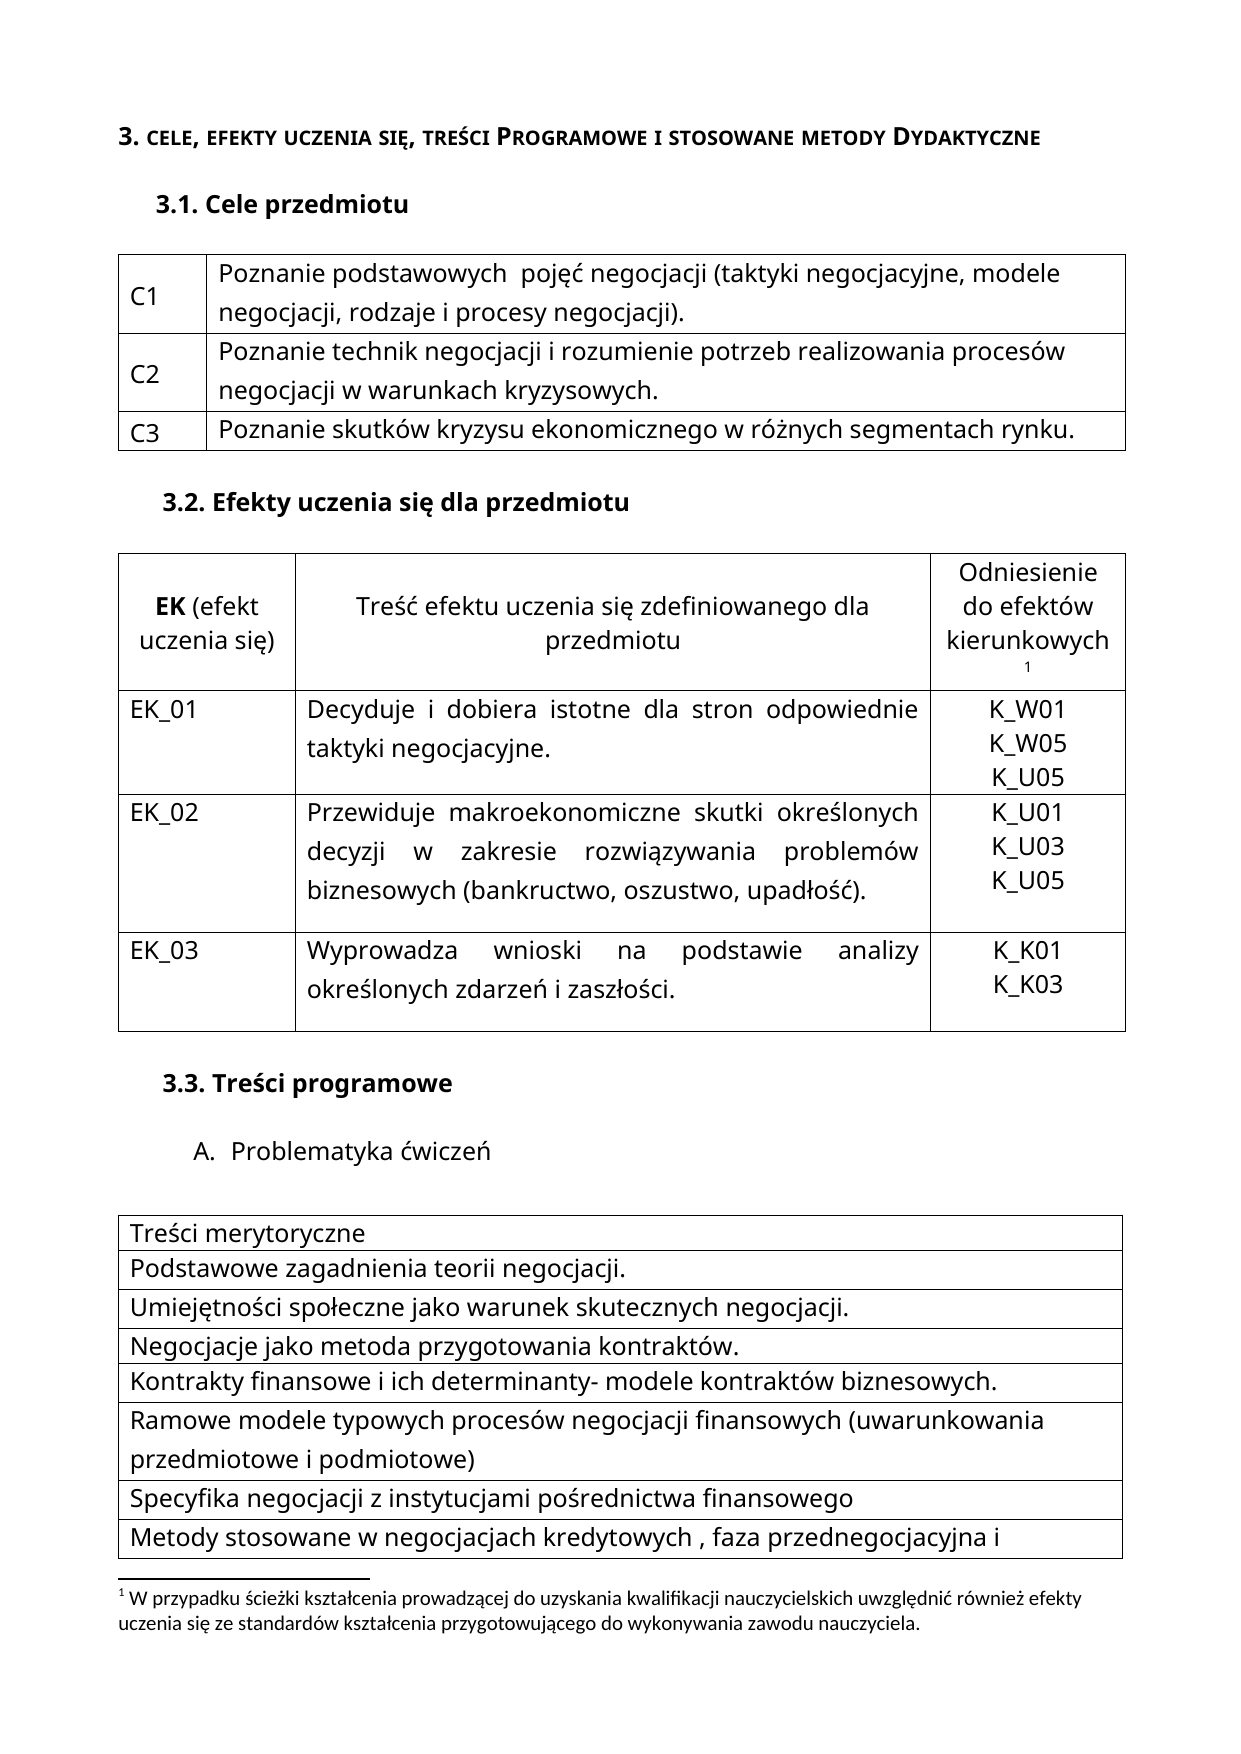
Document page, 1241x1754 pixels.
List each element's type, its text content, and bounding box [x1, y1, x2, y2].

table_cell K_U01 K_U03 K_U05 [931, 795, 1125, 932]
table_cell Ramowe modele typowych procesów negocjacji finansowych (uwarunkowania przedmiotowe i podmiotowe) [119, 1403, 1122, 1480]
table_header Treści merytoryczne [119, 1216, 1122, 1250]
text 3. cele, efekty uczenia się, treści Programowe i stosowane metody Dydaktyczne [118, 118, 1122, 152]
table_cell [119, 1520, 1122, 1558]
table_cell Wyprowadza wnioski na podstawie analizy określonych zdarzeń i zaszłości. [296, 933, 930, 1031]
table_cell Kontrakty finansowe i ich determinanty- modele kontraktów biznesowych. [119, 1364, 1122, 1402]
list 3.3. Treści programowe [162, 1066, 1122, 1100]
list Problematyka ćwiczeń [193, 1134, 1122, 1168]
table_cell K_W01 K_W05 K_U05 [931, 691, 1125, 794]
table_cell Specyfika negocjacji z instytucjami pośrednictwa finansowego [119, 1481, 1122, 1519]
table_cell K_K01 K_K03 [931, 933, 1125, 1031]
table_cell Poznanie technik negocjacji i rozumienie potrzeb realizowania procesów negocjacji w warunkach kryzysowych. [207, 334, 1125, 411]
table_header EK (efekt uczenia się) [119, 554, 295, 690]
table_cell Poznanie skutków kryzysu ekonomicznego w różnych segmentach rynku. [207, 412, 1125, 450]
table_header Odniesienie do efektów kierunkowych [931, 554, 1125, 690]
table_cell EK_02 [119, 795, 295, 932]
table_cell Negocjacje jako metoda przygotowania kontraktów. [119, 1329, 1122, 1363]
table_cell C2 [119, 334, 206, 411]
table_cell Decyduje i dobiera istotne dla stron odpowiednie taktyki negocjacyjne. [296, 691, 930, 794]
table_cell EK_01 [119, 691, 295, 794]
table_header C1 [119, 255, 206, 332]
table_header Treść efektu uczenia się zdefiniowanego dla przedmiotu [296, 554, 930, 690]
table_cell Podstawowe zagadnienia teorii negocjacji. [119, 1251, 1122, 1289]
table_header Poznanie podstawowych pojęć negocjacji (taktyki negocjacyjne, modele negocjacji, rodzaje i procesy negocjacji). [207, 255, 1125, 332]
table_cell C3 [119, 412, 206, 450]
text 3.2. Efekty uczenia się dla przedmiotu [162, 485, 1122, 519]
text 3.1. Cele przedmiotu [156, 186, 1122, 220]
table_cell EK_03 [119, 933, 295, 1031]
table_cell Przewiduje makroekonomiczne skutki określonych decyzji w zakresie rozwiązywania problemów biznesowych (bankructwo, oszustwo, upadłość). [296, 795, 930, 932]
table_cell Umiejętności społeczne jako warunek skutecznych negocjacji. [119, 1290, 1122, 1328]
